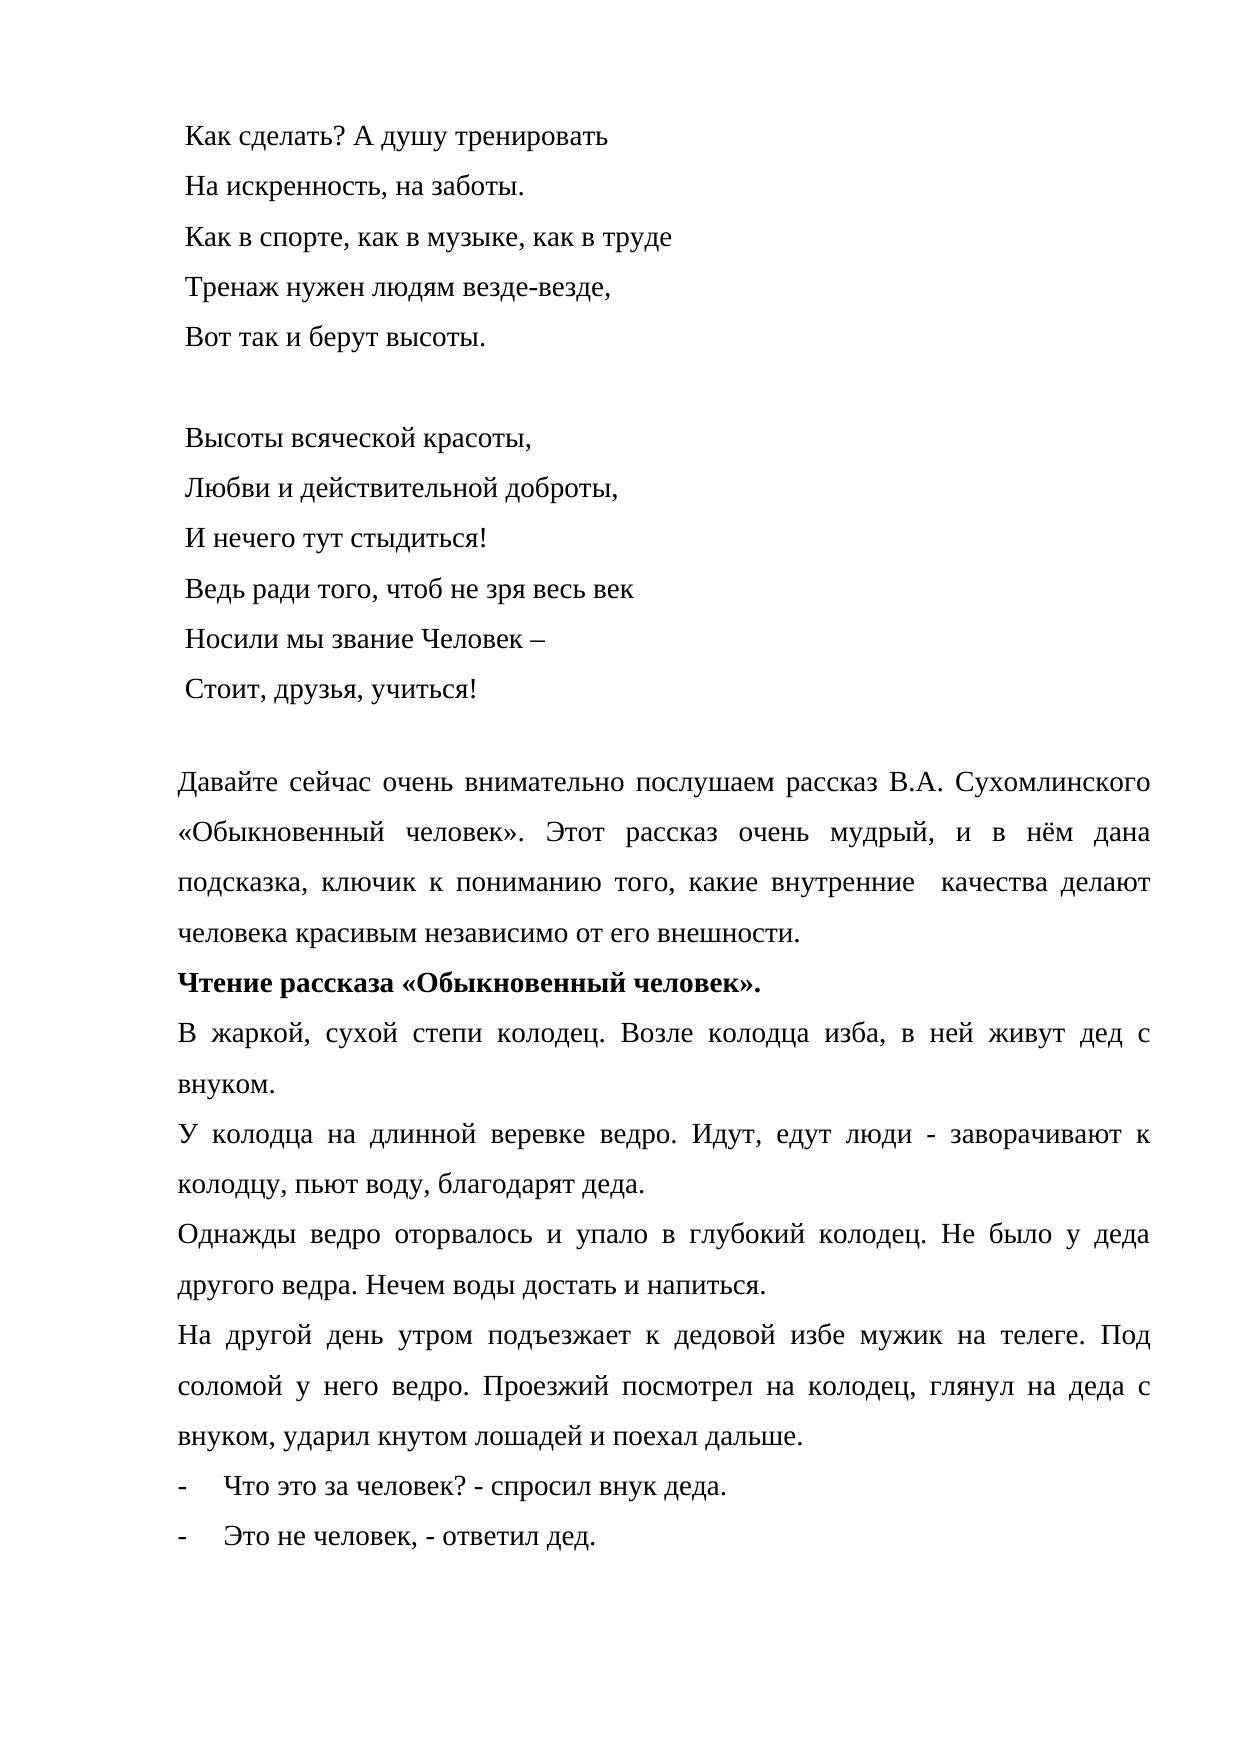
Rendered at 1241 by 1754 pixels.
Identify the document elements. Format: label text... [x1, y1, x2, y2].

text Любви и действительной доброты, [177, 470, 1152, 504]
text Как сделать? А душу тренировать [177, 118, 1152, 152]
text Однажды ведро оторвалось и упало в глубокий колодец. Не было у деда другого ведра. Нечем воды достать и напиться. [177, 1217, 1152, 1301]
text Тренаж нужен людям везде-везде, [177, 269, 1152, 303]
text Высоты всяческой красоты, [177, 420, 1152, 453]
text - Это не человек, - ответил дед. [177, 1518, 1152, 1552]
text Ведь ради того, чтоб не зря весь век [177, 571, 1152, 604]
text Как в спорте, как в музыке, как в труде [177, 219, 1152, 252]
text На искренность, на заботы. [177, 168, 1152, 202]
text У колодца на длинной веревке ведро. Идут, едут люди - заворачивают к колодцу, пьют воду, благодарят деда. [177, 1116, 1152, 1200]
text Давайте сейчас очень внимательно послушаем рассказ В.А. Сухомлинского «Обыкновенный человек». Этот рассказ очень мудрый, и в нём дана подсказка, ключик к пониманию того, какие внутренние качества делают человека красивым независимо от его внешности. [177, 764, 1152, 948]
text И нечего тут стыдиться! [177, 521, 1152, 554]
text На другой день утром подъезжает к дедовой избе мужик на телеге. Под соломой у него ведро. Проезжий посмотрел на колодец, глянул на деда с внуком, ударил кнутом лошадей и поехал дальше. [177, 1317, 1152, 1451]
text - Что это за человек? - спросил внук деда. [177, 1468, 1152, 1502]
text Стоит, друзья, учиться! [177, 672, 1152, 705]
text Носили мы звание Человек – [177, 621, 1152, 655]
text Вот так и берут высоты. [177, 319, 1152, 353]
text В жаркой, сухой степи колодец. Возле колодца изба, в ней живут дед с внуком. [177, 1015, 1152, 1099]
text Чтение рассказа «Обыкновенный человек». [177, 965, 1152, 999]
